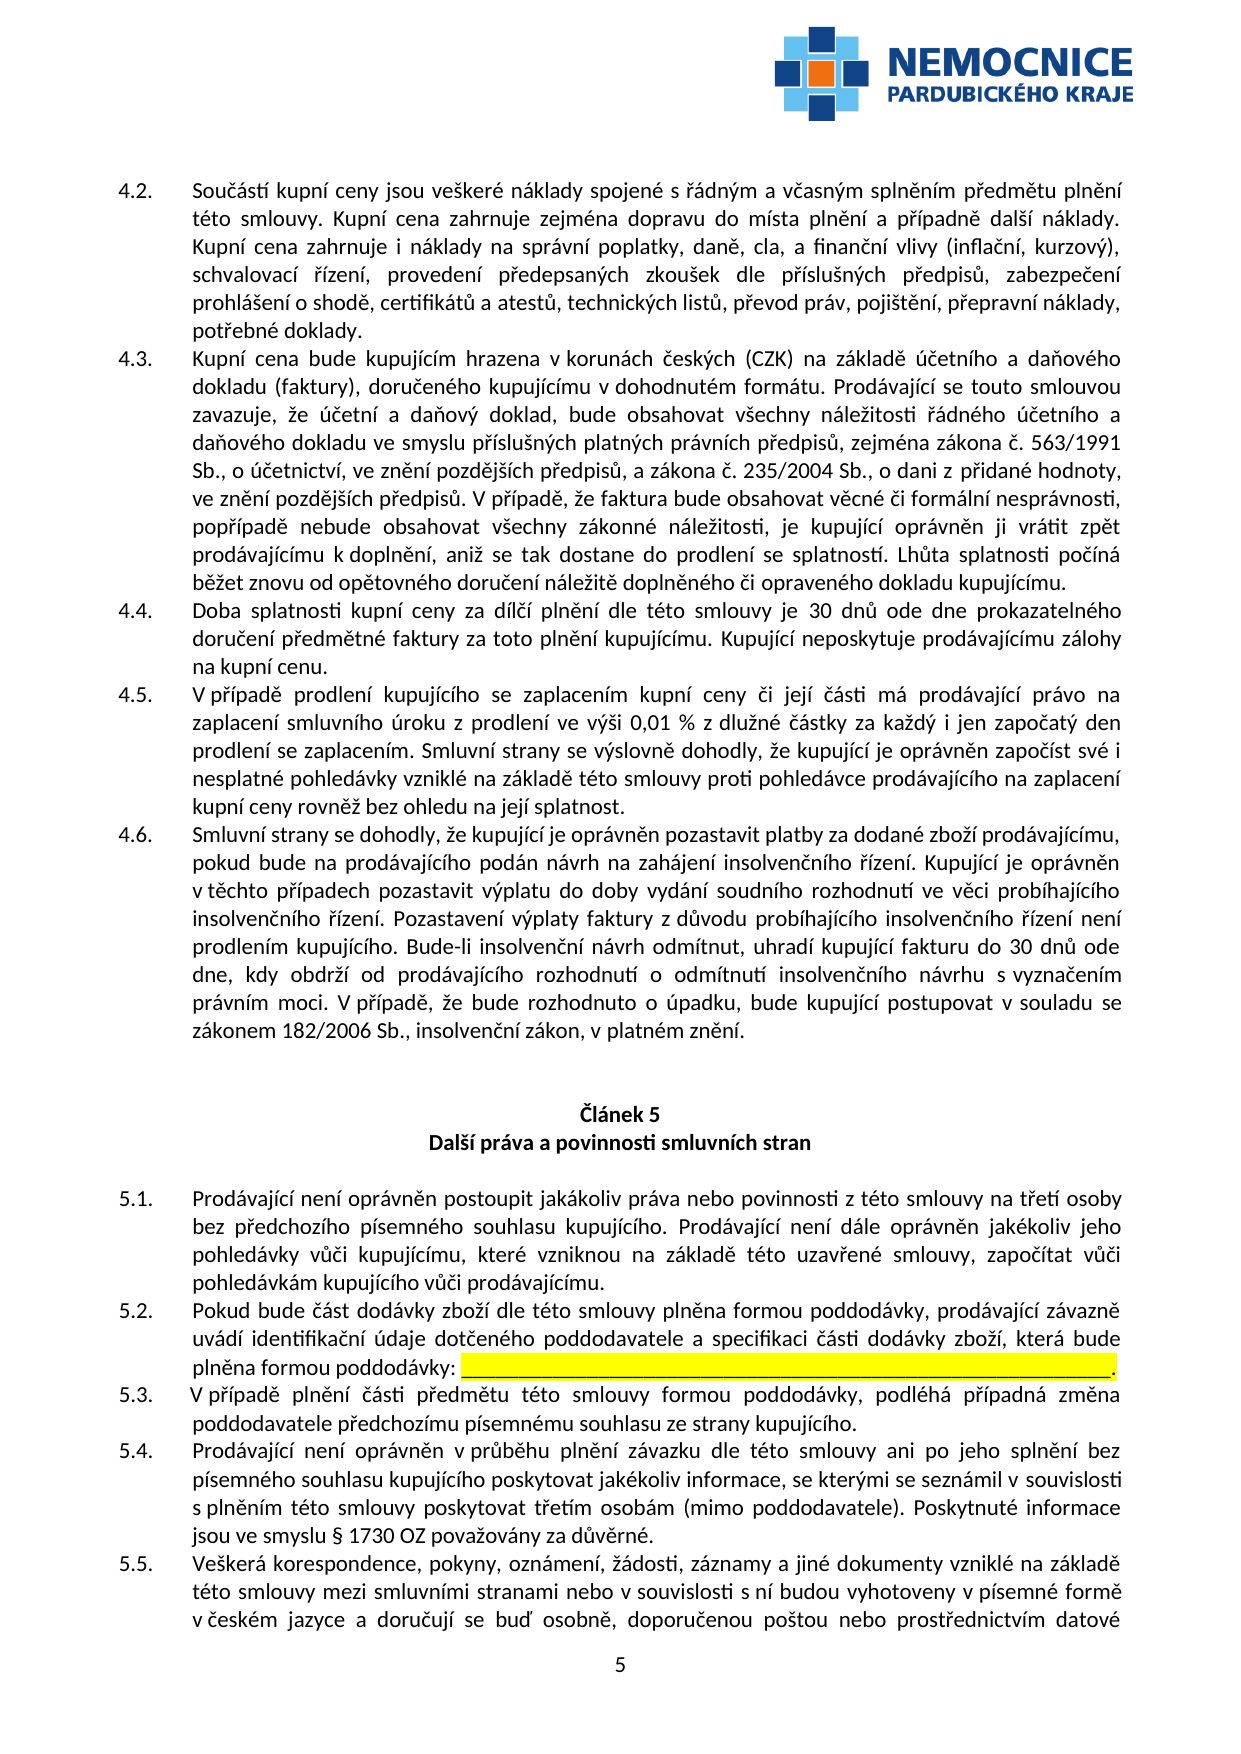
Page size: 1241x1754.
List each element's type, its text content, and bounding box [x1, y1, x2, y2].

text 5.2. Pokud bude část dodávky zboží dle této smlouvy plněna formou poddodávky, prodávající závazně uvádí identifikační údaje dotčeného poddodavatele a specifikaci části dodávky zboží, která bude plněna formou poddodávky: _________________________________________________________. [118, 1297, 1122, 1381]
list V případě prodlení kupujícího se zaplacením kupní ceny či její části má prodávající právo na zaplacení smluvního úroku z prodlení ve výši 0,01 % z dlužné částky za každý i jen započatý den prodlení se zaplacením. Smluvní strany se výslovně dohodly, že kupující je oprávněn započíst své i nesplatné pohledávky vzniklé na základě této smlouvy proti pohledávce prodávajícího na zaplacení kupní ceny rovněž bez ohledu na její splatnost. [118, 680, 1122, 820]
text 5.1. Prodávající není oprávněn postoupit jakákoliv práva nebo povinnosti z této smlouvy na třetí osoby bez předchozího písemného souhlasu kupujícího. Prodávající není dále oprávněn jakékoliv jeho pohledávky vůči kupujícímu, které vzniknou na základě této uzavřené smlouvy, započítat vůči pohledávkám kupujícího vůči prodávajícímu. [118, 1184, 1122, 1297]
text 5.3. V případě plnění části předmětu této smlouvy formou poddodávky, podléhá případná změna poddodavatele předchozímu písemnému souhlasu ze strany kupujícího. [118, 1381, 1122, 1437]
text 4.2. Součástí kupní ceny jsou veškeré náklady spojené s řádným a včasným splněním předmětu plnění této smlouvy. Kupní cena zahrnuje zejména dopravu do místa plnění a případně další náklady. Kupní cena zahrnuje i náklady na správní poplatky, daně, cla, a finanční vlivy (inflační, kurzový), schvalovací řízení, provedení předepsaných zkoušek dle příslušných předpisů, zabezpečení prohlášení o shodě, certifikátů a atestů, technických listů, převod práv, pojištění, přepravní náklady, potřebné doklady. [118, 176, 1122, 344]
list Doba splatnosti kupní ceny za dílčí plnění dle této smlouvy je 30 dnů ode dne prokazatelného doručení předmětné faktury za toto plnění kupujícímu. Kupující neposkytuje prodávajícímu zálohy na kupní cenu. [118, 596, 1122, 680]
list Kupní cena bude kupujícím hrazena v korunách českých (CZK) na základě účetního a daňového dokladu (faktury), doručeného kupujícímu v dohodnutém formátu. Prodávající se touto smlouvou zavazuje, že účetní a daňový doklad, bude obsahovat všechny náležitosti řádného účetního a daňového dokladu ve smyslu příslušných platných právních předpisů, zejména zákona č. 563/1991 Sb., o účetnictví, ve znění pozdějších předpisů, a zákona č. 235/2004 Sb., o dani z přidané hodnoty, ve znění pozdějších předpisů. V případě, že faktura bude obsahovat věcné či formální nesprávnosti, popřípadě nebude obsahovat všechny zákonné náležitosti, je kupující oprávněn ji vrátit zpět prodávajícímu k doplnění, aniž se tak dostane do prodlení se splatností. Lhůta splatnosti počíná běžet znovu od opětovného doručení náležitě doplněného či opraveného dokladu kupujícímu. [118, 344, 1122, 596]
text Článek 5 [118, 1100, 1122, 1128]
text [118, 1549, 1122, 1633]
text Další práva a povinnosti smluvních stran [118, 1128, 1122, 1156]
text 5.4. Prodávající není oprávněn v průběhu plnění závazku dle této smlouvy ani po jeho splnění bez písemného souhlasu kupujícího poskytovat jakékoliv informace, se kterými se seznámil v souvislosti s plněním této smlouvy poskytovat třetím osobám (mimo poddodavatele). Poskytnuté informace jsou ve smyslu § 1730 OZ považovány za důvěrné. [118, 1437, 1122, 1549]
list Smluvní strany se dohodly, že kupující je oprávněn pozastavit platby za dodané zboží prodávajícímu, pokud bude na prodávajícího podán návrh na zahájení insolvenčního řízení. Kupující je oprávněn v těchto případech pozastavit výplatu do doby vydání soudního rozhodnutí ve věci probíhajícího insolvenčního řízení. Pozastavení výplaty faktury z důvodu probíhajícího insolvenčního řízení není prodlením kupujícího. Bude-li insolvenční návrh odmítnut, uhradí kupující fakturu do 30 dnů ode dne, kdy obdrží od prodávajícího rozhodnutí o odmítnutí insolvenčního návrhu s vyznačením právním moci. V případě, že bude rozhodnuto o úpadku, bude kupující postupovat v souladu se zákonem 182/2006 Sb., insolvenční zákon, v platném znění. [118, 820, 1122, 1044]
picture [773, 25, 1133, 122]
